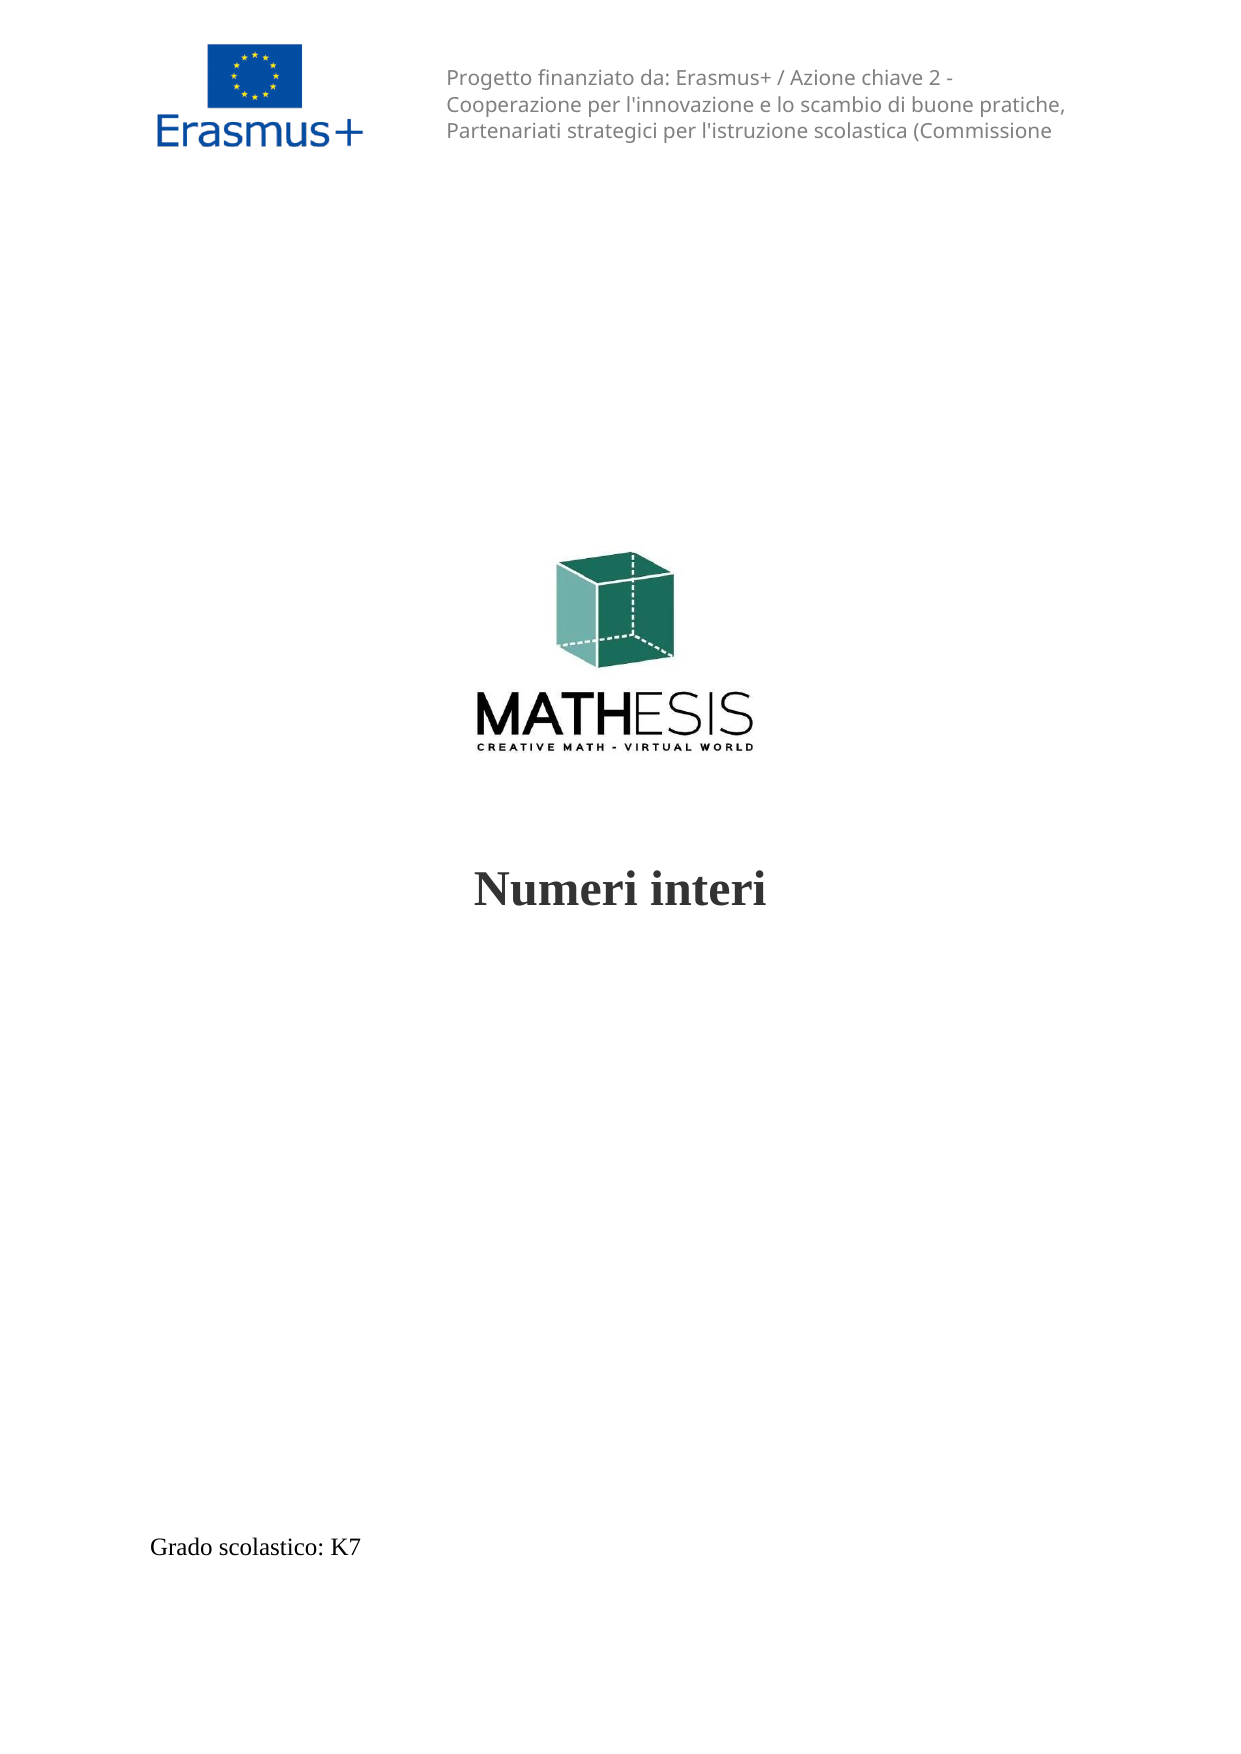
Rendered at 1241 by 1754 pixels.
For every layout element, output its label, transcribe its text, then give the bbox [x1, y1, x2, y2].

picture [398, 502, 842, 834]
text Grado scolastico: K7 [150, 1532, 1090, 1561]
picture [150, 27, 366, 149]
text Numeri interi [150, 858, 1090, 916]
